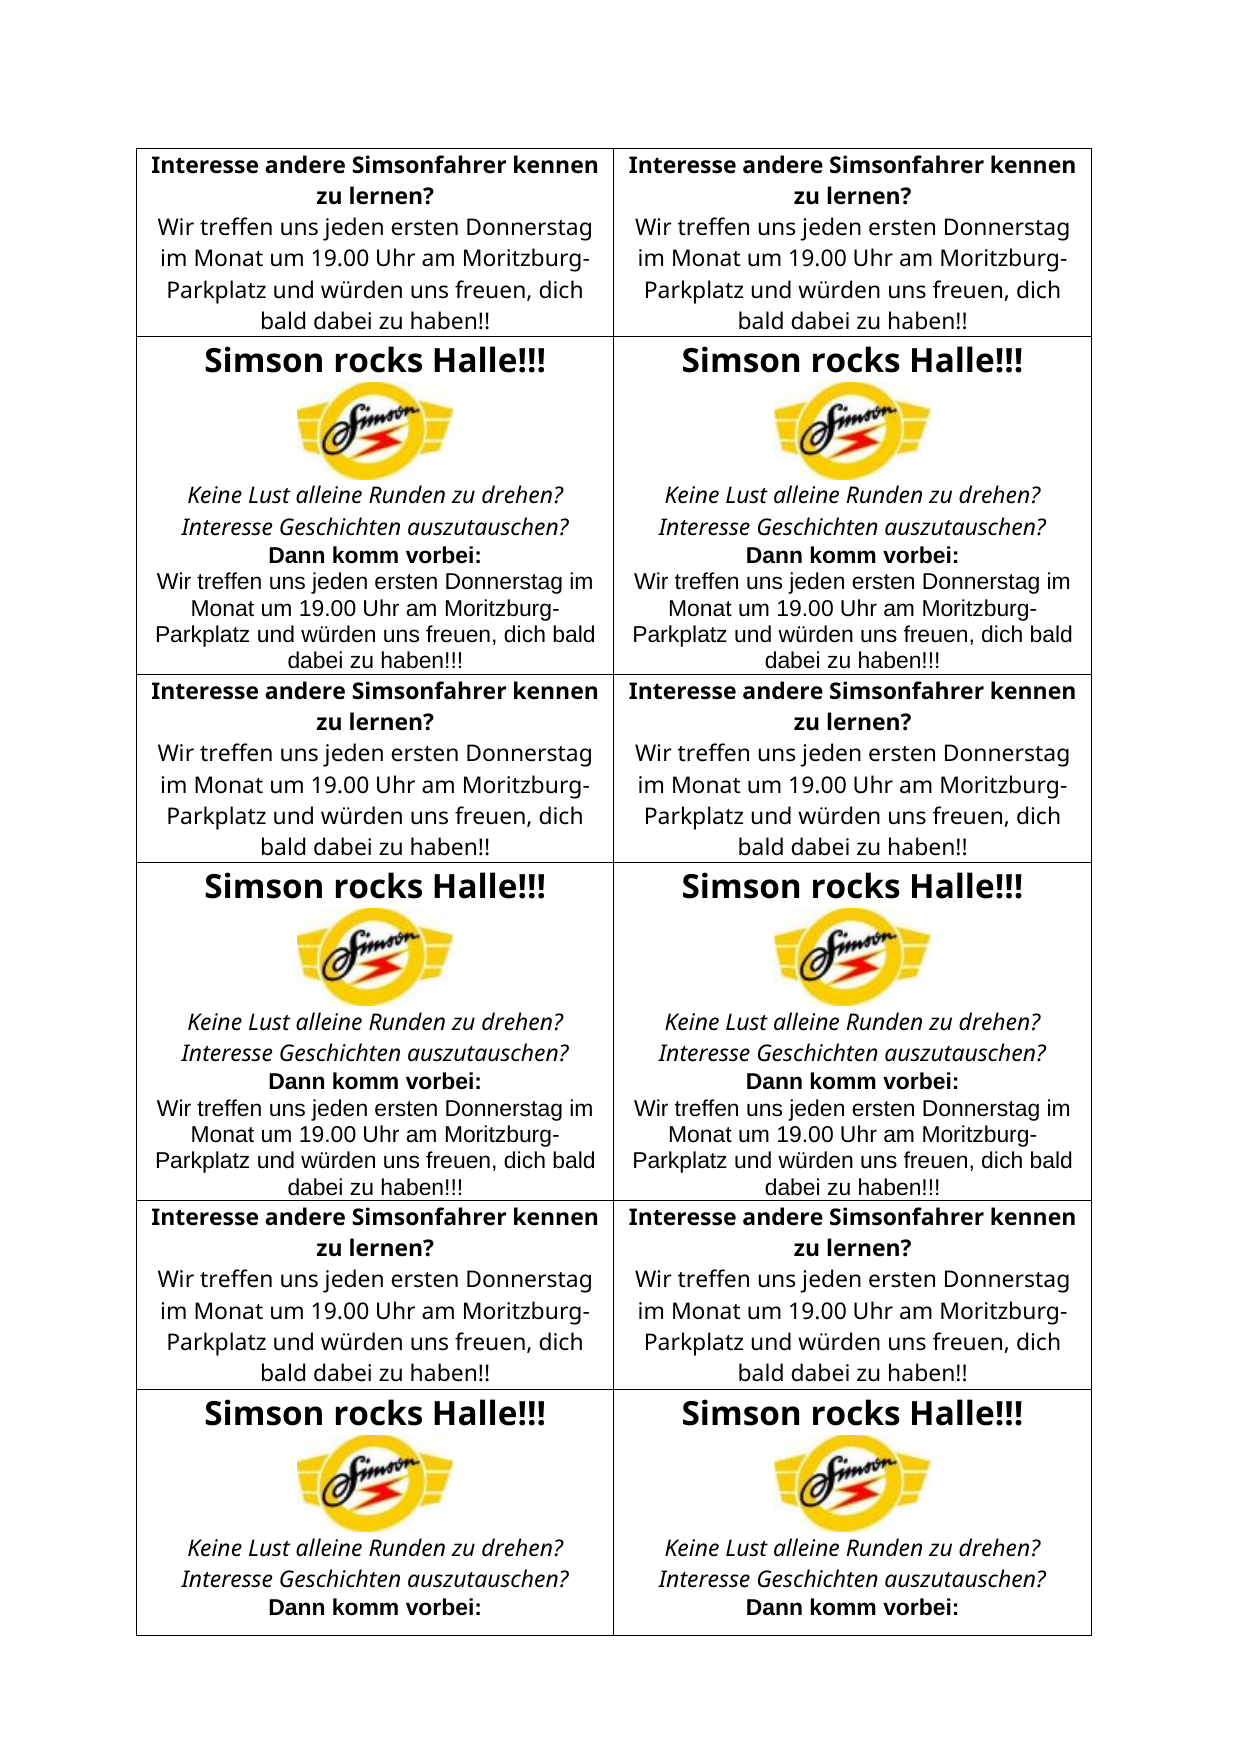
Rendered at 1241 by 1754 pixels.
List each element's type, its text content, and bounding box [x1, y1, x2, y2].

table_cell Interesse andere Simsonfahrer kennen zu lernen? Wir treffen uns jeden ersten Donnerstag im Monat um 19.00 Uhr am Moritzburg-Parkplatz und würden uns freuen, dich bald dabei zu haben!! [614, 675, 1091, 862]
picture [297, 382, 454, 480]
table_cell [614, 1390, 1091, 1635]
table_cell Interesse andere Simsonfahrer kennen zu lernen? Wir treffen uns jeden ersten Donnerstag im Monat um 19.00 Uhr am Moritzburg-Parkplatz und würden uns freuen, dich bald dabei zu haben!! [137, 675, 613, 862]
picture [774, 908, 931, 1006]
table_header Interesse andere Simsonfahrer kennen zu lernen? Wir treffen uns jeden ersten Donnerstag im Monat um 19.00 Uhr am Moritzburg-Parkplatz und würden uns freuen, dich bald dabei zu haben!! [614, 149, 1091, 336]
table_cell Interesse andere Simsonfahrer kennen zu lernen? Wir treffen uns jeden ersten Donnerstag im Monat um 19.00 Uhr am Moritzburg-Parkplatz und würden uns freuen, dich bald dabei zu haben!! [614, 1201, 1091, 1388]
picture [774, 382, 931, 480]
table_cell Interesse andere Simsonfahrer kennen zu lernen? Wir treffen uns jeden ersten Donnerstag im Monat um 19.00 Uhr am Moritzburg-Parkplatz und würden uns freuen, dich bald dabei zu haben!! [137, 1201, 613, 1388]
picture [774, 1435, 931, 1532]
picture [297, 1435, 454, 1532]
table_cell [137, 1390, 613, 1635]
table_header Interesse andere Simsonfahrer kennen zu lernen? Wir treffen uns jeden ersten Donnerstag im Monat um 19.00 Uhr am Moritzburg-Parkplatz und würden uns freuen, dich bald dabei zu haben!! [137, 149, 613, 336]
picture [297, 908, 454, 1006]
